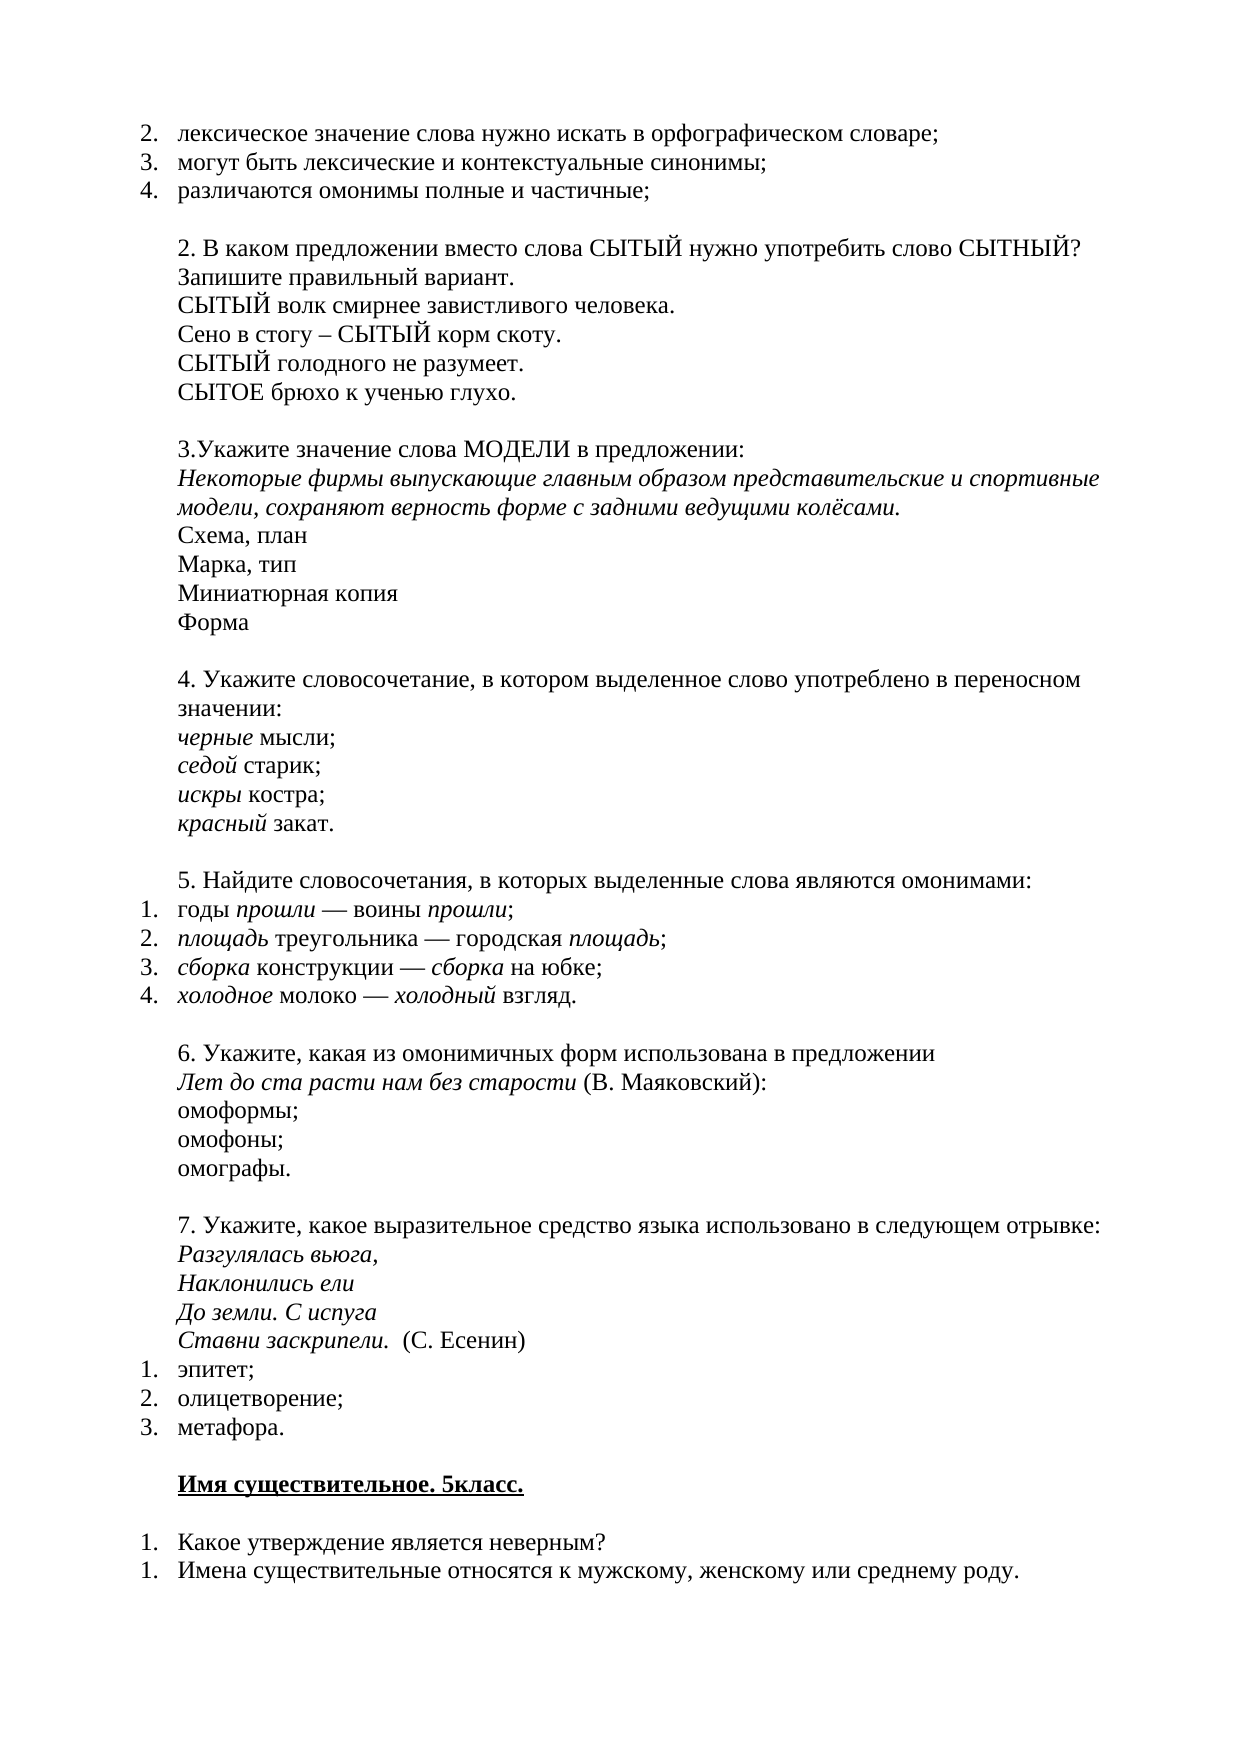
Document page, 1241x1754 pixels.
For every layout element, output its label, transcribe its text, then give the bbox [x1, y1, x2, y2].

text Схема, план [177, 521, 1152, 549]
text Лет до ста расти нам без старости (В. Маяковский): [177, 1067, 1152, 1096]
text 7. Укажите, какое выразительное средство языка использовано в следующем отрывке: [177, 1211, 1152, 1239]
list холодное молоко — холодный взгляд. [140, 981, 1152, 1009]
text омоформы; [177, 1096, 1152, 1124]
text седой старик; [177, 751, 1152, 779]
text красный закат. [177, 808, 1152, 837]
list эпитет; [140, 1354, 1152, 1383]
text черные мысли; [177, 722, 1152, 751]
text Некоторые фирмы выпускающие главным образом представительские и спортивные модели, сохраняют верность форме с задними ведущими колёсами. [177, 463, 1152, 521]
list Какое утверждение является неверным? [140, 1527, 1152, 1556]
text 3.Укажите значение слова МОДЕЛИ в предложении: [177, 434, 1152, 463]
text Наклонились ели [177, 1268, 1152, 1297]
text 6. Укажите, какая из омонимичных форм использована в предложении [177, 1038, 1152, 1067]
text искры костра; [177, 779, 1152, 808]
text Форма [177, 607, 1152, 636]
list Имена существительные относятся к мужскому, женскому или среднему роду. [140, 1556, 1152, 1584]
list площадь треугольника — городская площадь; [140, 923, 1152, 952]
text 4. Укажите словосочетание, в котором выделенное слово употреблено в переносном [177, 664, 1152, 693]
text Сено в стогу – СЫТЫЙ корм скоту. [177, 319, 1152, 348]
text Ставни заскрипели. (С. Есенин) [177, 1326, 1152, 1354]
list могут быть лексические и контекстуальные синонимы; [140, 147, 1152, 176]
text Имя существительное. 5класс. [177, 1469, 1152, 1498]
text До земли. С испуга [177, 1297, 1152, 1326]
text Разгулялась вьюга, [177, 1239, 1152, 1268]
list сборка конструкции — сборка на юбке; [140, 952, 1152, 981]
list различаются омонимы полные и частичные; [140, 176, 1152, 204]
text СЫТЫЙ голодного не разумеет. [177, 348, 1152, 377]
text Миниатюрная копия [177, 578, 1152, 607]
text 5. Найдите словосочетания, в которых выделенные слова являются омонимами: [177, 866, 1152, 894]
text Марка, тип [177, 549, 1152, 578]
text 2. В каком предложении вместо слова СЫТЫЙ нужно употребить слово СЫТНЫЙ? Запишите правильный вариант. [177, 233, 1152, 291]
list метафора. [140, 1412, 1152, 1441]
text омографы. [177, 1153, 1152, 1182]
list лексическое значение слова нужно искать в орфографическом словаре; [140, 118, 1152, 147]
text омофоны; [177, 1124, 1152, 1153]
text значении: [177, 693, 1152, 722]
list олицетворение; [140, 1383, 1152, 1412]
text СЫТОЕ брюхо к ученью глухо. [177, 377, 1152, 406]
text СЫТЫЙ волк смирнее завистливого человека. [177, 291, 1152, 319]
list годы прошли — воины прошли; [140, 894, 1152, 923]
